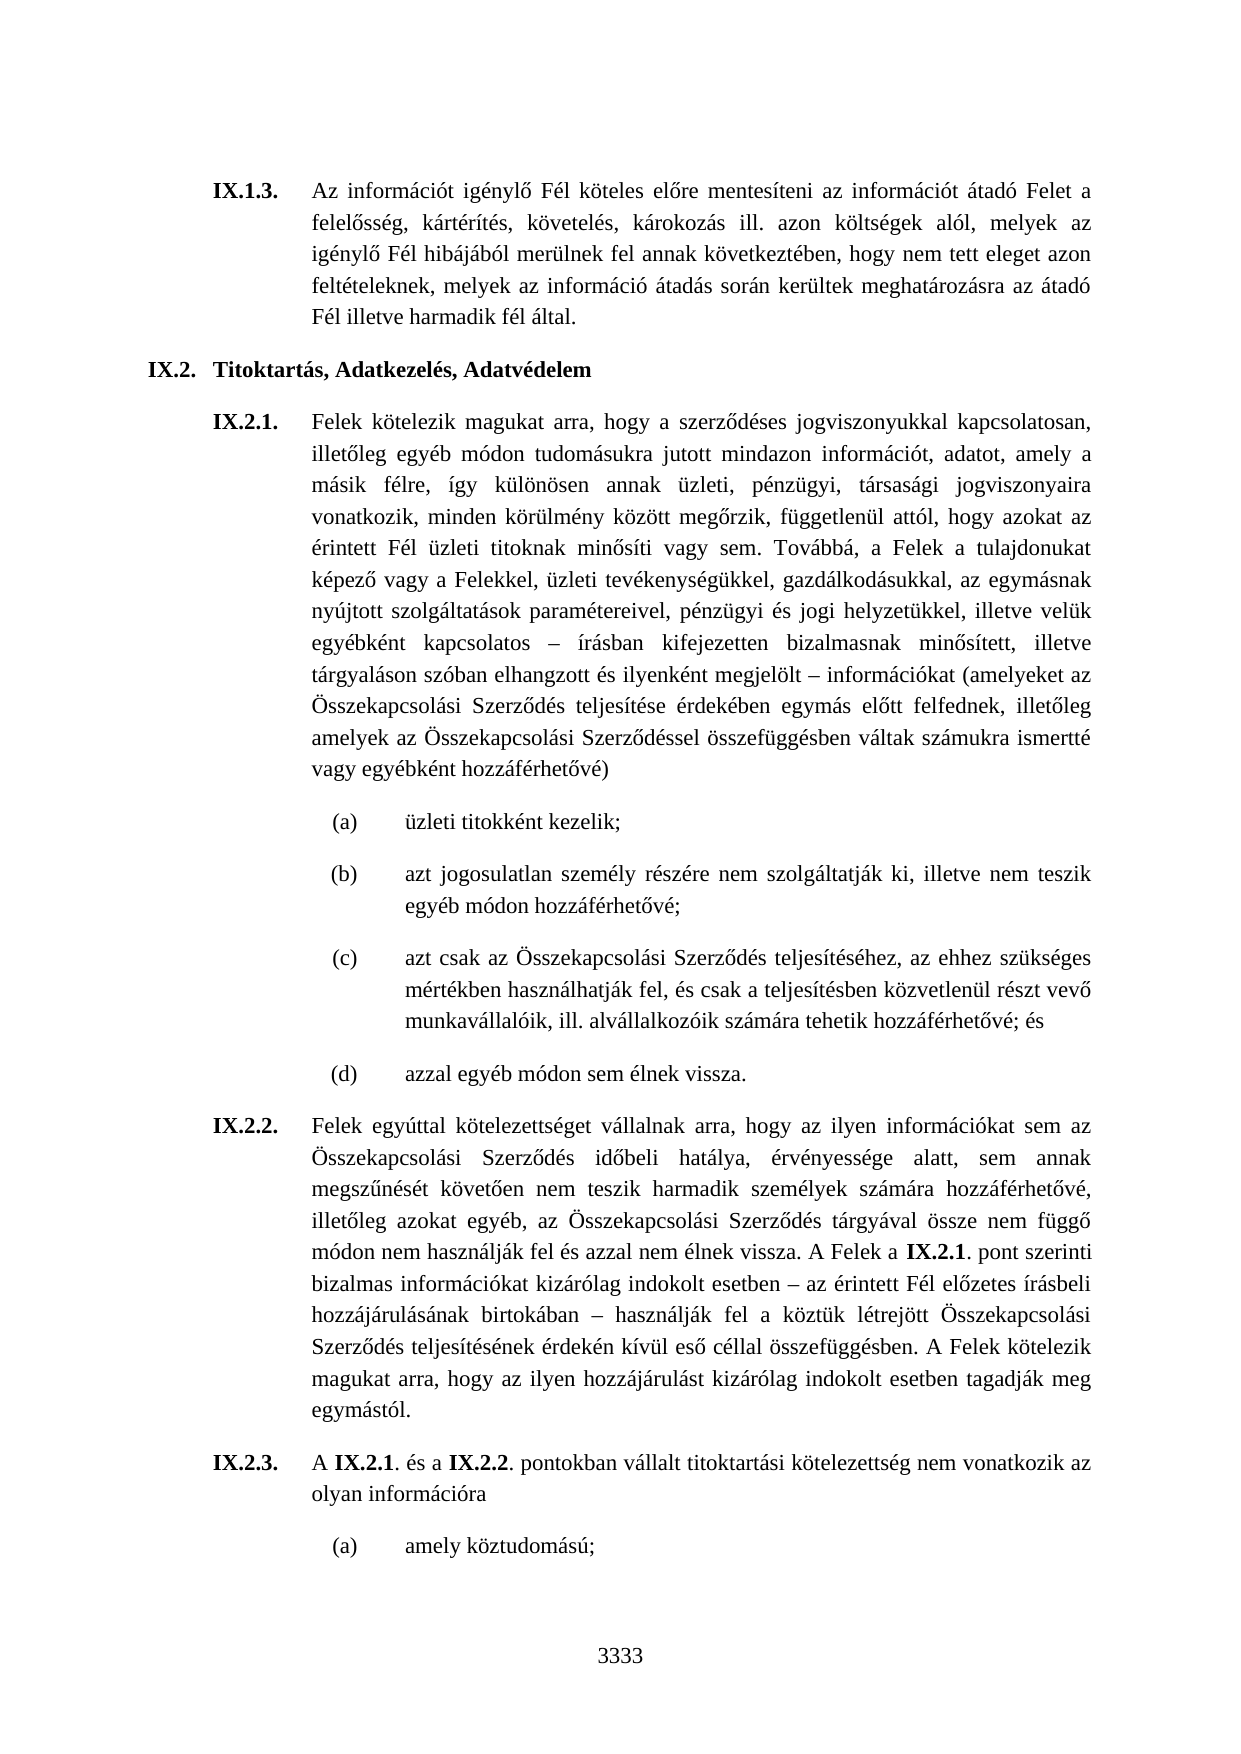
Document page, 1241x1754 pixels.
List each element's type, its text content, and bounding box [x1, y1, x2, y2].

subtitle Felek kötelezik magukat arra, hogy a szerződéses jogviszonyukkal kapcsolatosan, illetőleg egyéb módon tudomásukra jutott mindazon információt, adatot, amely a másik félre, így különösen annak üzleti, pénzügyi, társasági jogviszonyaira vonatkozik, minden körülmény között megőrzik, függetlenül attól, hogy azokat az érintett Fél üzleti titoknak minősíti vagy sem. Továbbá, a Felek a tulajdonukat képező vagy a Felekkel, üzleti tevékenységükkel, gazdálkodásukkal, az egymásnak nyújtott szolgáltatások paramétereivel, pénzügyi és jogi helyzetükkel, illetve velük egyébként kapcsolatos – írásban kifejezetten bizalmasnak minősített, illetve tárgyaláson szóban elhangzott és ilyenként megjelölt – információkat (amelyeket az Összekapcsolási Szerződés teljesítése érdekében egymás előtt felfednek, illetőleg amelyek az Összekapcsolási Szerződéssel összefüggésben váltak számukra ismertté vagy egyébként hozzáférhetővé) [213, 408, 1092, 782]
subtitle Felek egyúttal kötelezettséget vállalnak arra, hogy az ilyen információkat sem az Összekapcsolási Szerződés időbeli hatálya, érvényessége alatt, sem annak megszűnését követően nem teszik harmadik személyek számára hozzáférhetővé, illetőleg azokat egyéb, az Összekapcsolási Szerződés tárgyával össze nem függő módon nem használják fel és azzal nem élnek vissza. A Felek a IX.2.1. pont szerinti bizalmas információkat kizárólag indokolt esetben – az érintett Fél előzetes írásbeli hozzájárulásának birtokában – használják fel a köztük létrejött Összekapcsolási Szerződés teljesítésének érdekén kívül eső céllal összefüggésben. A Felek kötelezik magukat arra, hogy az ilyen hozzájárulást kizárólag indokolt esetben tagadják meg egymástól. [213, 1112, 1092, 1422]
subtitle amely köztudomású; [357, 1532, 1092, 1559]
subtitle azt csak az Összekapcsolási Szerződés teljesítéséhez, az ehhez szükséges mértékben használhatják fel, és csak a teljesítésben közvetlenül részt vevő munkavállalóik, ill. alvállalkozóik számára tehetik hozzáférhetővé; és [357, 944, 1092, 1034]
subtitle azt jogosulatlan személy részére nem szolgáltatják ki, illetve nem teszik egyéb módon hozzáférhetővé; [357, 860, 1092, 918]
subtitle Az információt igénylő Fél köteles előre mentesíteni az információt átadó Felet a felelősség, kártérítés, követelés, károkozás ill. azon költségek alól, melyek az igénylő Fél hibájából merülnek fel annak következtében, hogy nem tett eleget azon feltételeknek, melyek az információ átadás során kerültek meghatározásra az átadó Fél illetve harmadik fél által. [213, 177, 1092, 330]
subtitle azzal egyéb módon sem élnek vissza. [357, 1060, 1092, 1086]
subtitle A IX.2.1. és a IX.2.2. pontokban vállalt titoktartási kötelezettség nem vonatkozik az olyan információra [213, 1448, 1092, 1506]
subtitle Titoktartás, Adatkezelés, Adatvédelem [148, 356, 1092, 382]
subtitle üzleti titokként kezelik; [357, 808, 1092, 834]
